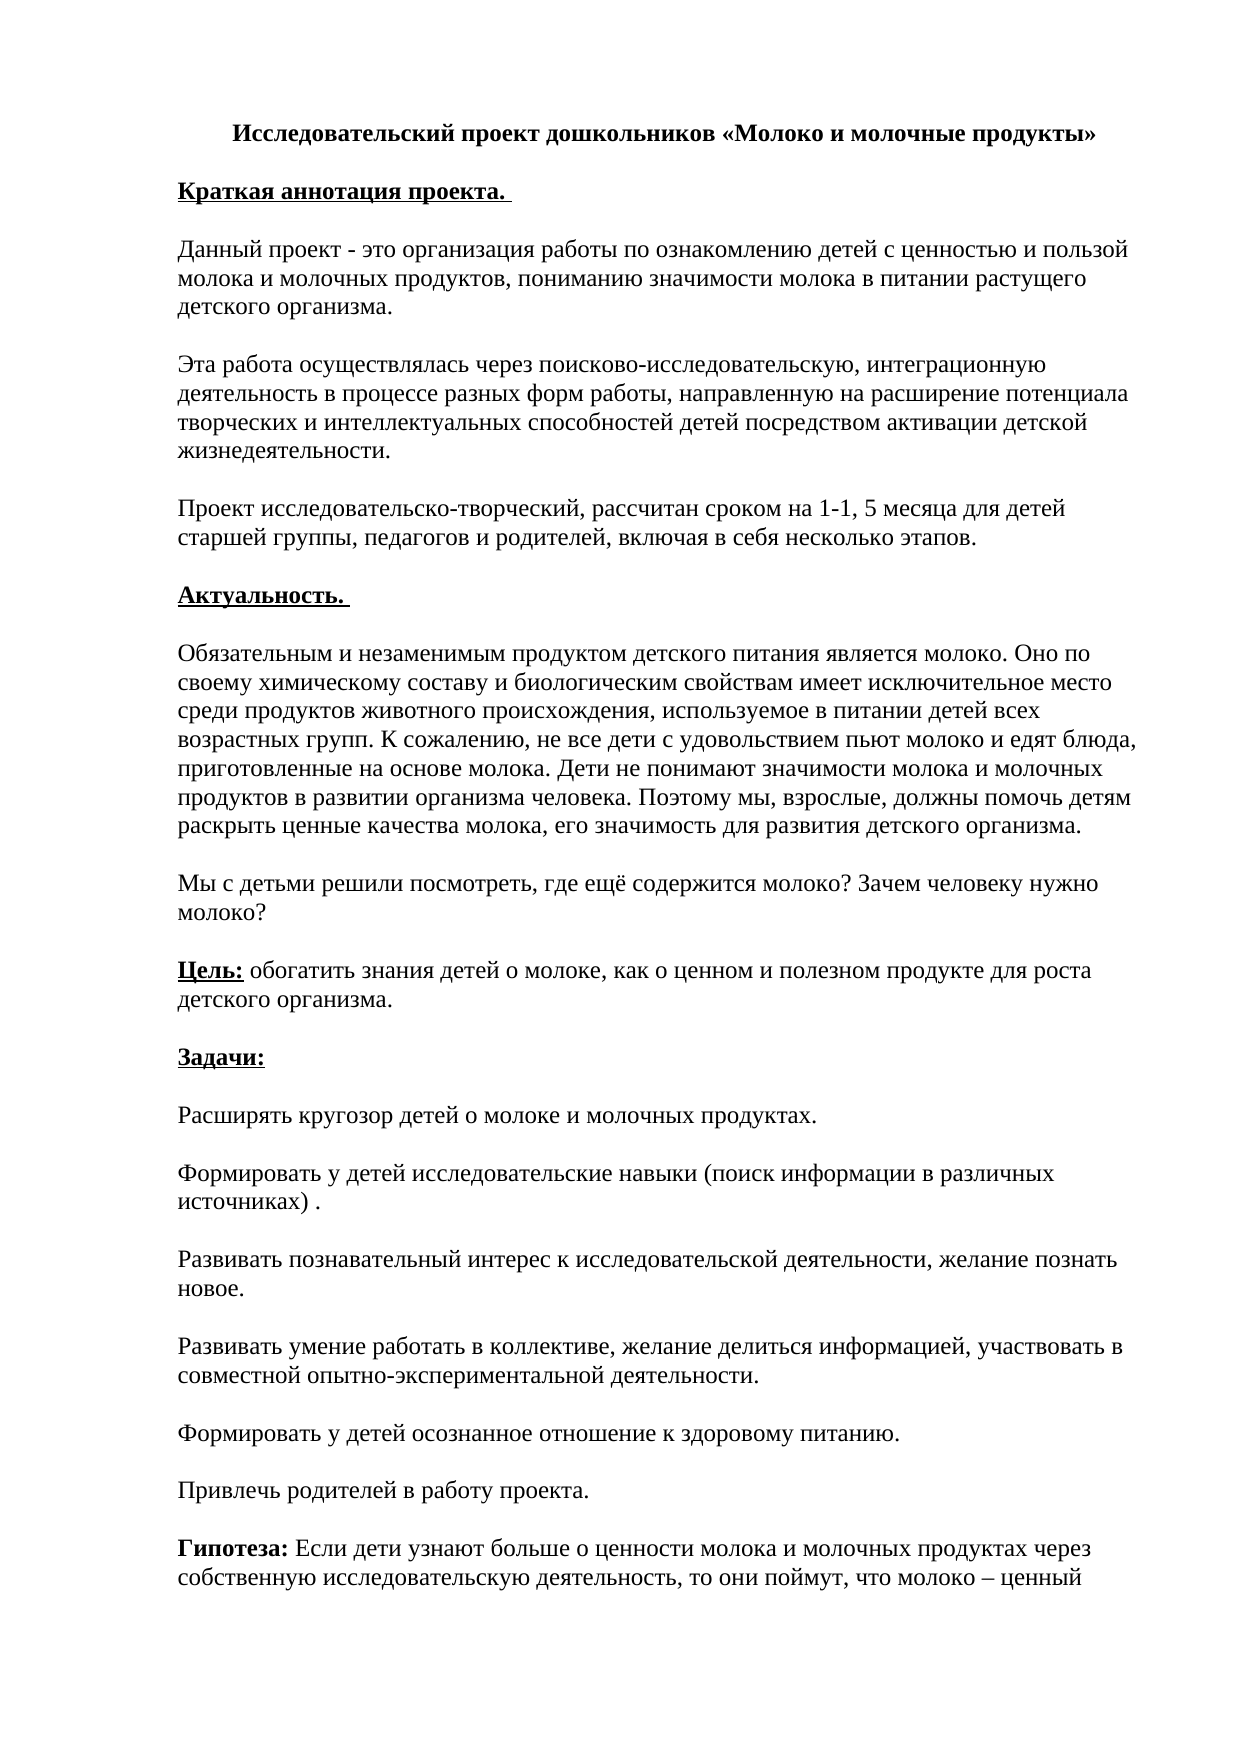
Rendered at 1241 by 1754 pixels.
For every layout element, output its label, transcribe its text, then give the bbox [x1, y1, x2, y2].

text Расширять кругозор детей о молоке и молочных продуктах. [177, 1100, 1152, 1128]
text Формировать у детей осознанное отношение к здоровому питанию. [177, 1418, 1152, 1446]
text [177, 1533, 1152, 1591]
text Развивать умение работать в коллективе, желание делиться информацией, участвовать в совместной опытно-экспериментальной деятельности. [177, 1331, 1152, 1388]
text Привлечь родителей в работу проекта. [177, 1476, 1152, 1504]
text Данный проект - это организация работы по ознакомлению детей с ценностью и пользой молока и молочных продуктов, пониманию значимости молока в питании растущего детского организма. [177, 234, 1152, 320]
text Актуальность. [177, 580, 1152, 609]
text Развивать познавательный интерес к исследовательской деятельности, желание познать новое. [177, 1244, 1152, 1302]
text Цель: обогатить знания детей о молоке, как о ценном и полезном продукте для роста детского организма. [177, 955, 1152, 1013]
text Эта работа осуществлялась через поисково-исследовательскую, интеграционную деятельность в процессе разных форм работы, направленную на расширение потенциала творческих и интеллектуальных способностей детей посредством активации детской жизнедеятельности. [177, 349, 1152, 464]
text Проект исследовательско-творческий, рассчитан сроком на 1-1, 5 месяца для детей старшей группы, педагогов и родителей, включая в себя несколько этапов. [177, 493, 1152, 551]
text Формировать у детей исследовательские навыки (поиск информации в различных источниках) . [177, 1158, 1152, 1215]
text Мы с детьми решили посмотреть, где ещё содержится молоко? Зачем человеку нужно молоко? [177, 868, 1152, 926]
text Краткая аннотация проекта. [177, 176, 1152, 205]
text Обязательным и незаменимым продуктом детского питания является молоко. Оно по своему химическому составу и биологическим свойствам имеет исключительное место среди продуктов животного происхождения, используемое в питании детей всех возрастных групп. К сожалению, не все дети с удовольствием пьют молоко и едят блюда, приготовленные на основе молока. Дети не понимают значимости молока и молочных продуктов в развитии организма человека. Поэтому мы, взрослые, должны помочь детям раскрыть ценные качества молока, его значимость для развития детского организма. [177, 638, 1152, 839]
text Исследовательский проект дошкольников «Молоко и молочные продукты» [177, 118, 1152, 147]
text Задачи: [177, 1042, 1152, 1071]
